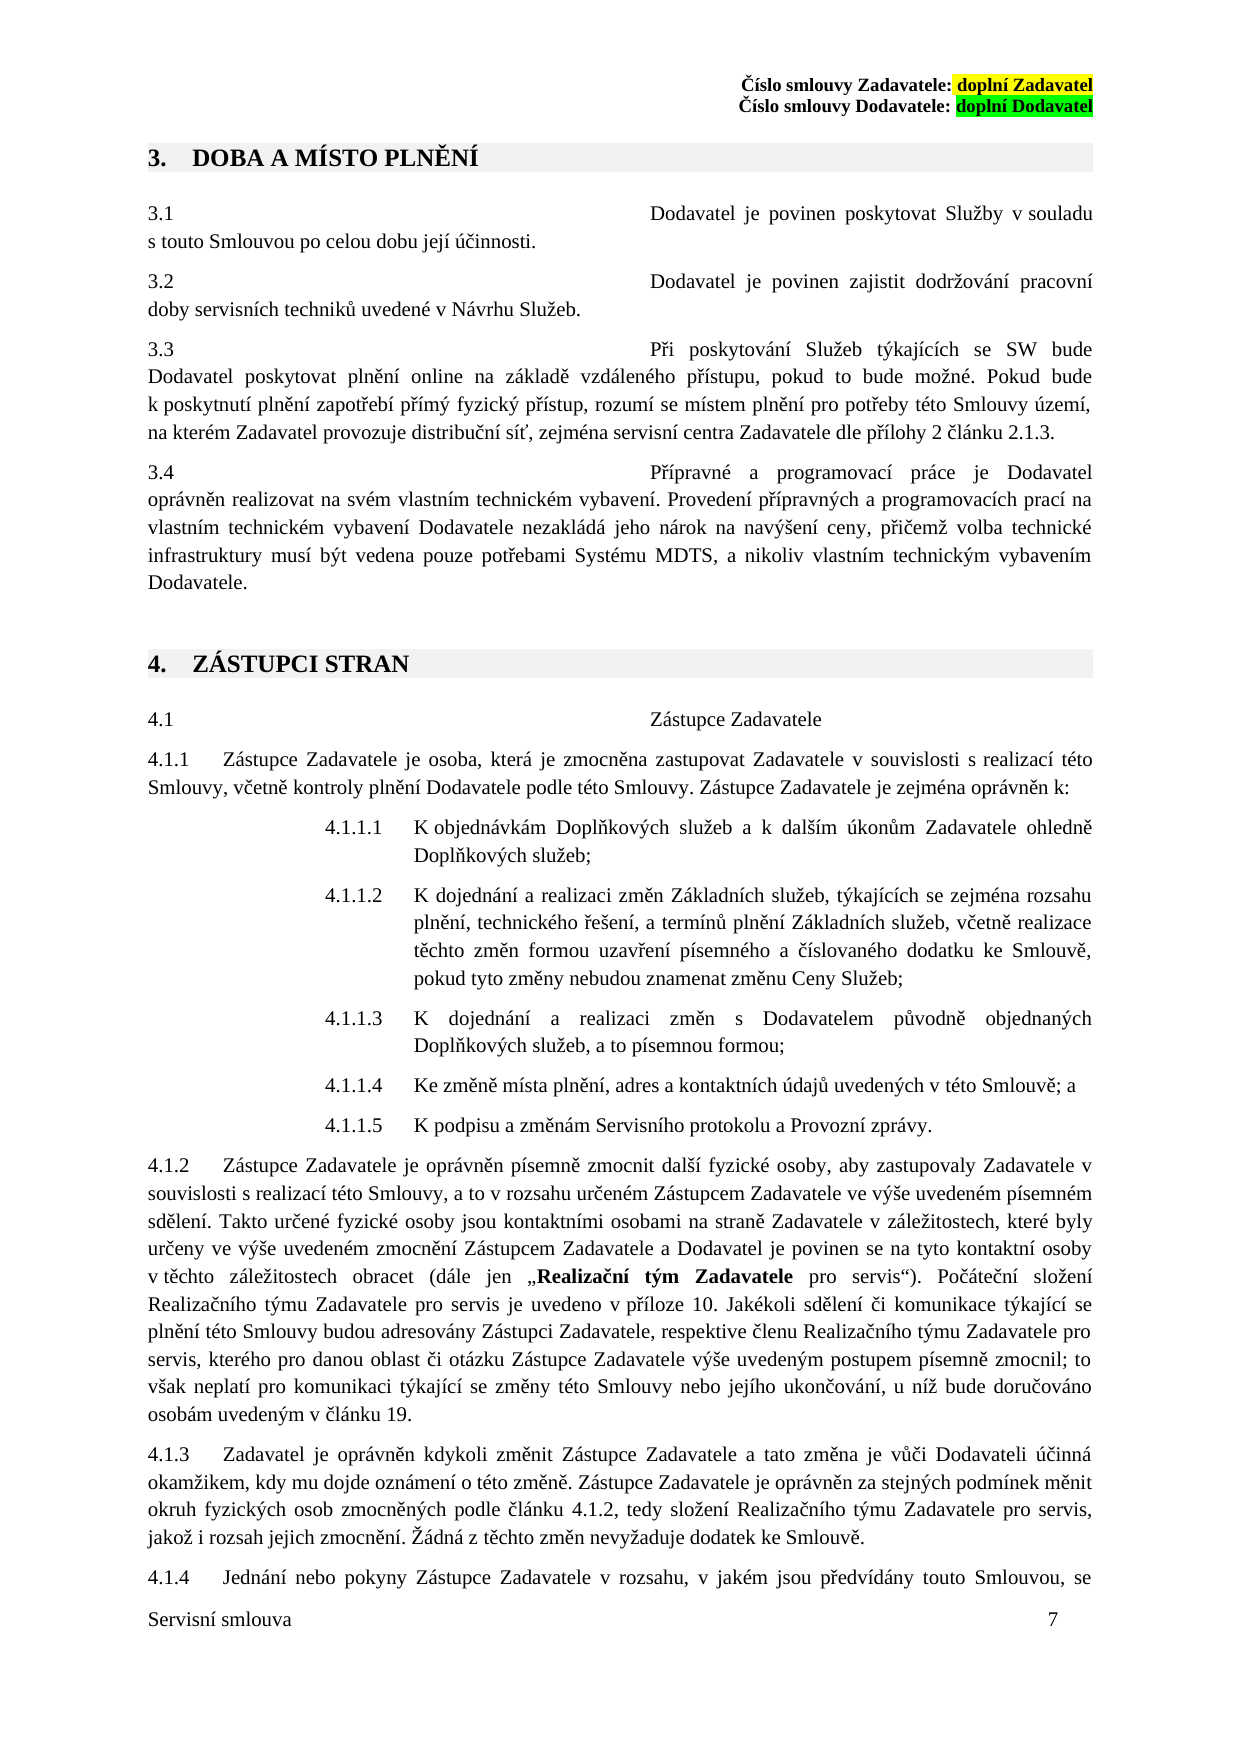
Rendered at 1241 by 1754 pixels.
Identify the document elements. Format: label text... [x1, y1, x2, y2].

subtitle K podpisu a změnám Servisního protokolu a Provozní zprávy. [325, 1113, 1093, 1137]
subtitle K objednávkám Doplňkových služeb a k dalším úkonům Zadavatele ohledně Doplňkových služeb; [325, 815, 1093, 867]
subtitle K dojednání a realizaci změn s Dodavatelem původně objednaných Doplňkových služeb, a to písemnou formou; [325, 1006, 1093, 1057]
subtitle Dodavatel je povinen poskytovat Služby v souladu s touto Smlouvou po celou dobu její účinnosti. [148, 201, 1093, 253]
subtitle Zadavatel je oprávněn kdykoli změnit Zástupce Zadavatele a tato změna je vůči Dodavateli účinná okamžikem, kdy mu dojde oznámení o této změně. Zástupce Zadavatele je oprávněn za stejných podmínek měnit okruh fyzických osob zmocněných podle článku 4.1.2, tedy složení Realizačního týmu Zadavatele pro servis, jakož i rozsah jejich zmocnění. Žádná z těchto změn nevyžaduje dodatek ke Smlouvě. [148, 1442, 1093, 1549]
subtitle Zástupce Zadavatele je osoba, která je zmocněna zastupovat Zadavatele v souvislosti s realizací této Smlouvy, včetně kontroly plnění Dodavatele podle této Smlouvy. Zástupce Zadavatele je zejména oprávněn k: [148, 747, 1093, 799]
subtitle Dodavatel je povinen zajistit dodržování pracovní doby servisních techniků uvedené v Návrhu Služeb. [148, 269, 1093, 321]
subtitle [148, 1565, 1093, 1589]
subtitle K dojednání a realizaci změn Základních služeb, týkajících se zejména rozsahu plnění, technického řešení, a termínů plnění Základních služeb, včetně realizace těchto změn formou uzavření písemného a číslovaného dodatku ke Smlouvě, pokud tyto změny nebudou znamenat změnu Ceny Služeb; [325, 883, 1093, 989]
subtitle Zástupce Zadavatele je oprávněn písemně zmocnit další fyzické osoby, aby zastupovaly Zadavatele v souvislosti s realizací této Smlouvy, a to v rozsahu určeném Zástupcem Zadavatele ve výše uvedeném písemném sdělení. Takto určené fyzické osoby jsou kontaktními osobami na straně Zadavatele v záležitostech, které byly určeny ve výše uvedeném zmocnění Zástupcem Zadavatele a Dodavatel je povinen se na tyto kontaktní osoby v těchto záležitostech obracet (dále jen „Realizační tým Zadavatele pro servis“). Počáteční složení Realizačního týmu Zadavatele pro servis je uvedeno v příloze 10. Jakékoli sdělení či komunikace týkající se plnění této Smlouvy budou adresovány Zástupci Zadavatele, respektive členu Realizačního týmu Zadavatele pro servis, kterého pro danou oblast či otázku Zástupce Zadavatele výše uvedeným postupem písemně zmocnil; to však neplatí pro komunikaci týkající se změny této Smlouvy nebo jejího ukončování, u níž bude doručováno osobám uvedeným v článku 19. [148, 1153, 1093, 1426]
subtitle Zástupce Zadavatele [148, 707, 1093, 731]
list Doba a místo plnění [148, 143, 1093, 172]
subtitle Ke změně místa plnění, adres a kontaktních údajů uvedených v této Smlouvě; a [325, 1073, 1093, 1097]
subtitle Přípravné a programovací práce je Dodavatel oprávněn realizovat na svém vlastním technickém vybavení. Provedení přípravných a programovacích prací na vlastním technickém vybavení Dodavatele nezakládá jeho nárok na navýšení ceny, přičemž volba technické infrastruktury musí být vedena pouze potřebami Systému MDTS, a nikoliv vlastním technickým vybavením Dodavatele. [148, 460, 1093, 594]
list Zástupci stran [148, 649, 1093, 678]
subtitle Při poskytování Služeb týkajících se SW bude Dodavatel poskytovat plnění online na základě vzdáleného přístupu, pokud to bude možné. Pokud bude k poskytnutí plnění zapotřebí přímý fyzický přístup, rozumí se místem plnění pro potřeby této Smlouvy území, na kterém Zadavatel provozuje distribuční síť, zejména servisní centra Zadavatele dle přílohy 2 článku 2.1.3. [148, 337, 1093, 444]
